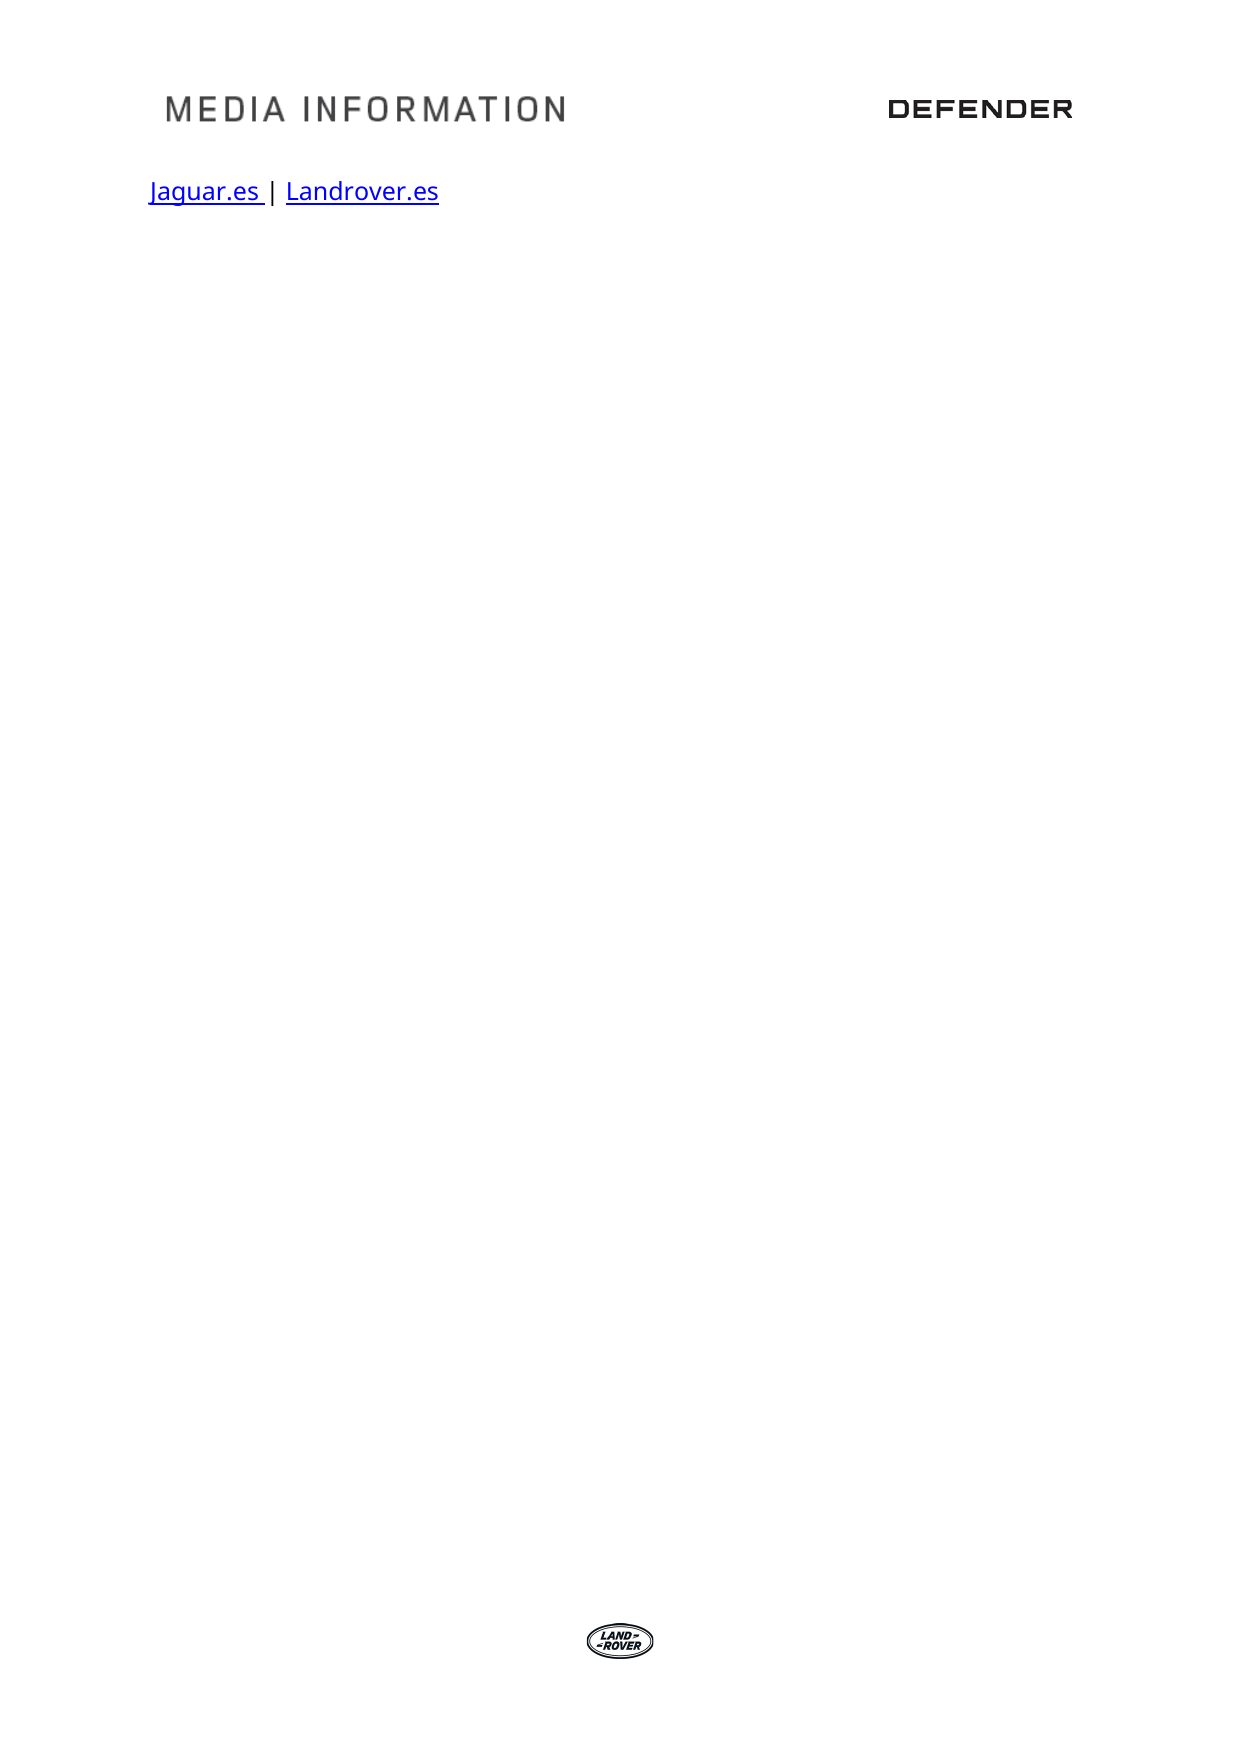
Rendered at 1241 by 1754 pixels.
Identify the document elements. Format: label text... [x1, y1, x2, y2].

picture [586, 1623, 654, 1659]
picture [150, 75, 586, 154]
picture [889, 100, 1073, 118]
text Jaguar.es | Landrover.es [150, 174, 1090, 208]
